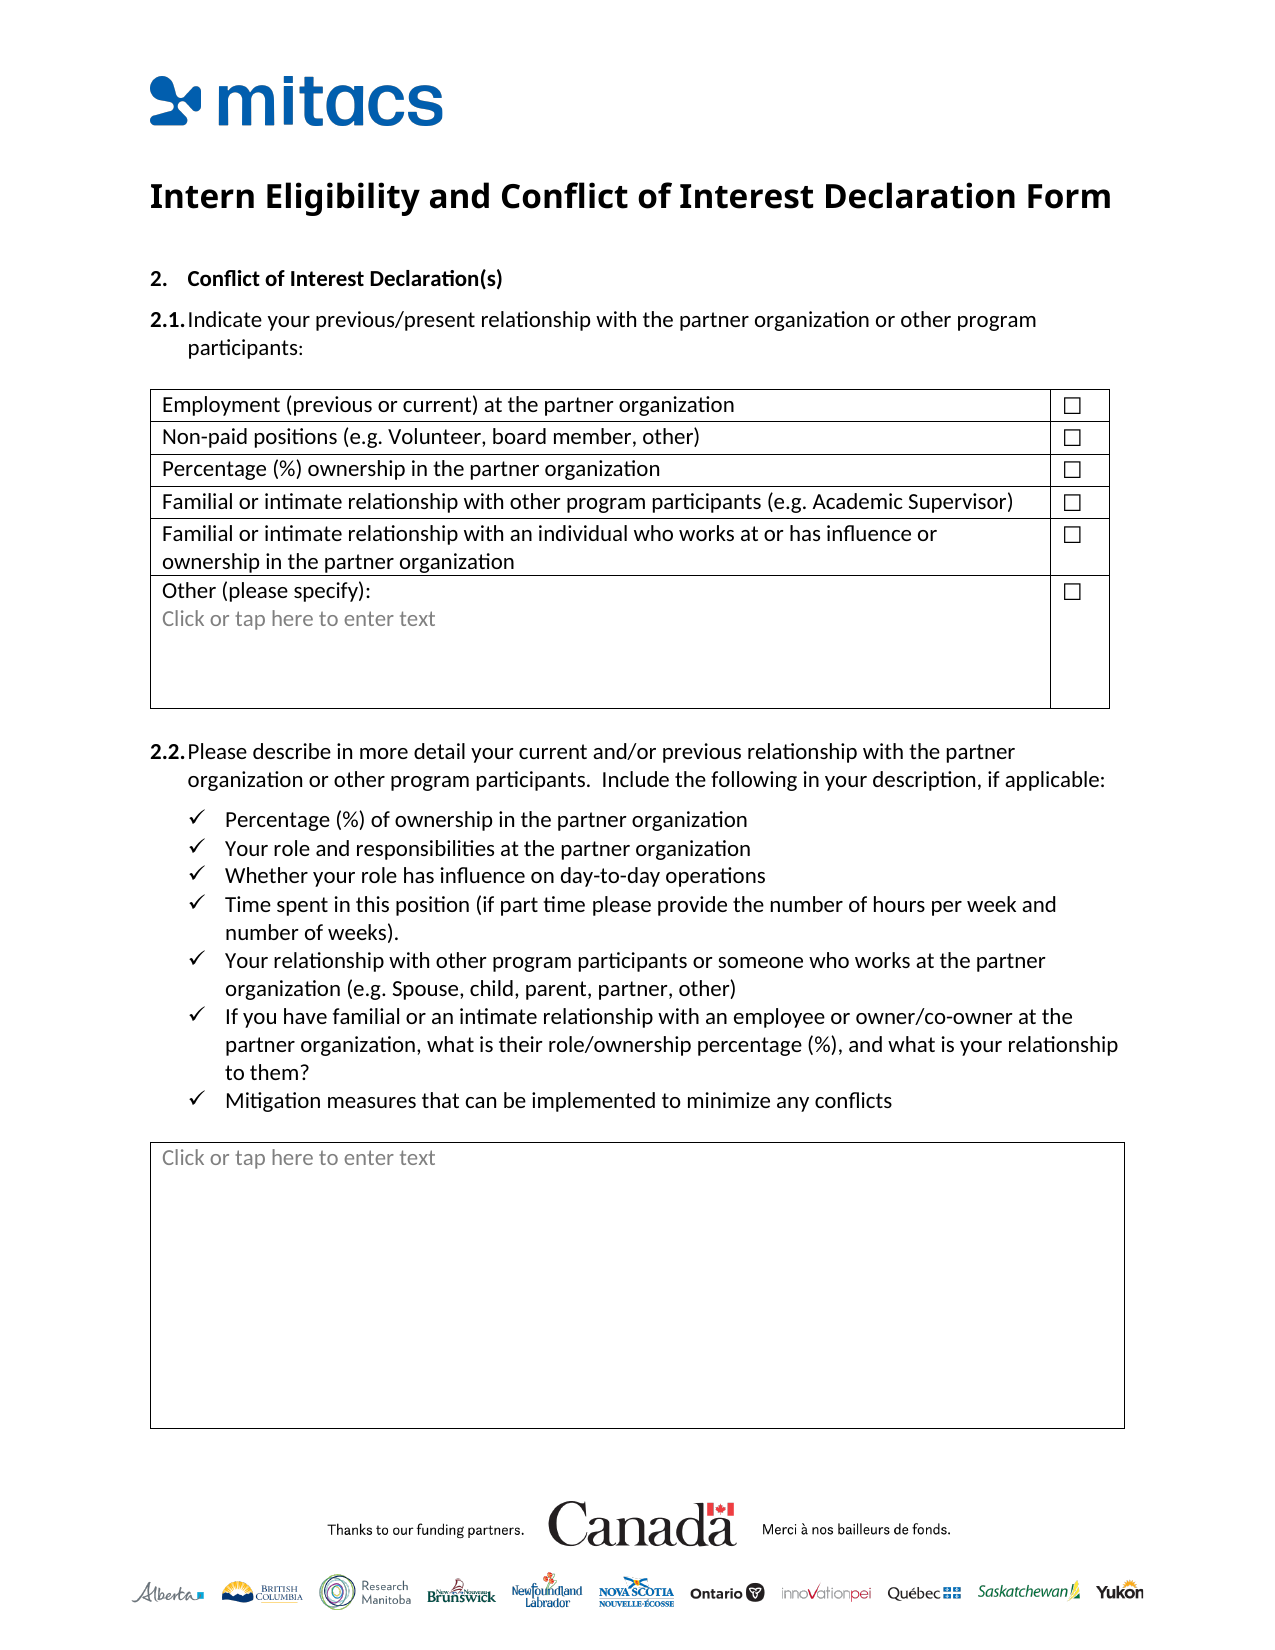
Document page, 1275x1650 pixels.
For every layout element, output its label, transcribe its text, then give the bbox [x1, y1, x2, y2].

table_cell Percentage (%) ownership in the partner organization [151, 455, 1050, 486]
table_header Employment (previous or current) at the partner organization [151, 390, 1050, 421]
list Time spent in this position (if part time please provide the number of hours per week and number of weeks). [187, 890, 1125, 946]
table_cell Other (please specify): [151, 576, 1050, 708]
list Whether your role has influence on day-to-day operations [187, 862, 1125, 890]
table_cell Non-paid positions (e.g. Volunteer, board member, other) [151, 422, 1050, 453]
list Percentage (%) of ownership in the partner organization [187, 806, 1125, 834]
list Mitigation measures that can be implemented to minimize any conflicts [187, 1086, 1125, 1114]
list Indicate your previous/present relationship with the partner organization or other program participants: [150, 305, 1125, 361]
table_cell Familial or intimate relationship with an individual who works at or has influence or ownership in the partner organization [151, 519, 1050, 575]
picture [150, 76, 443, 126]
table_header [151, 1143, 1124, 1428]
list Your relationship with other program participants or someone who works at the partner organization (e.g. Spouse, child, parent, partner, other) [187, 946, 1125, 1002]
list If you have familial or an intimate relationship with an employee or owner/co-owner at the partner organization, what is their role/ownership percentage (%), and what is your relationship to them? [187, 1002, 1125, 1086]
list Please describe in more detail your current and/or previous relationship with the partner organization or other program participants. Include the following in your description, if applicable: [150, 737, 1125, 793]
list Your role and responsibilities at the partner organization [187, 834, 1125, 862]
table_cell Familial or intimate relationship with other program participants (e.g. Academic Supervisor) [151, 487, 1050, 518]
picture [131, 1501, 1144, 1610]
list Conflict of Interest Declaration(s) [150, 264, 1125, 292]
